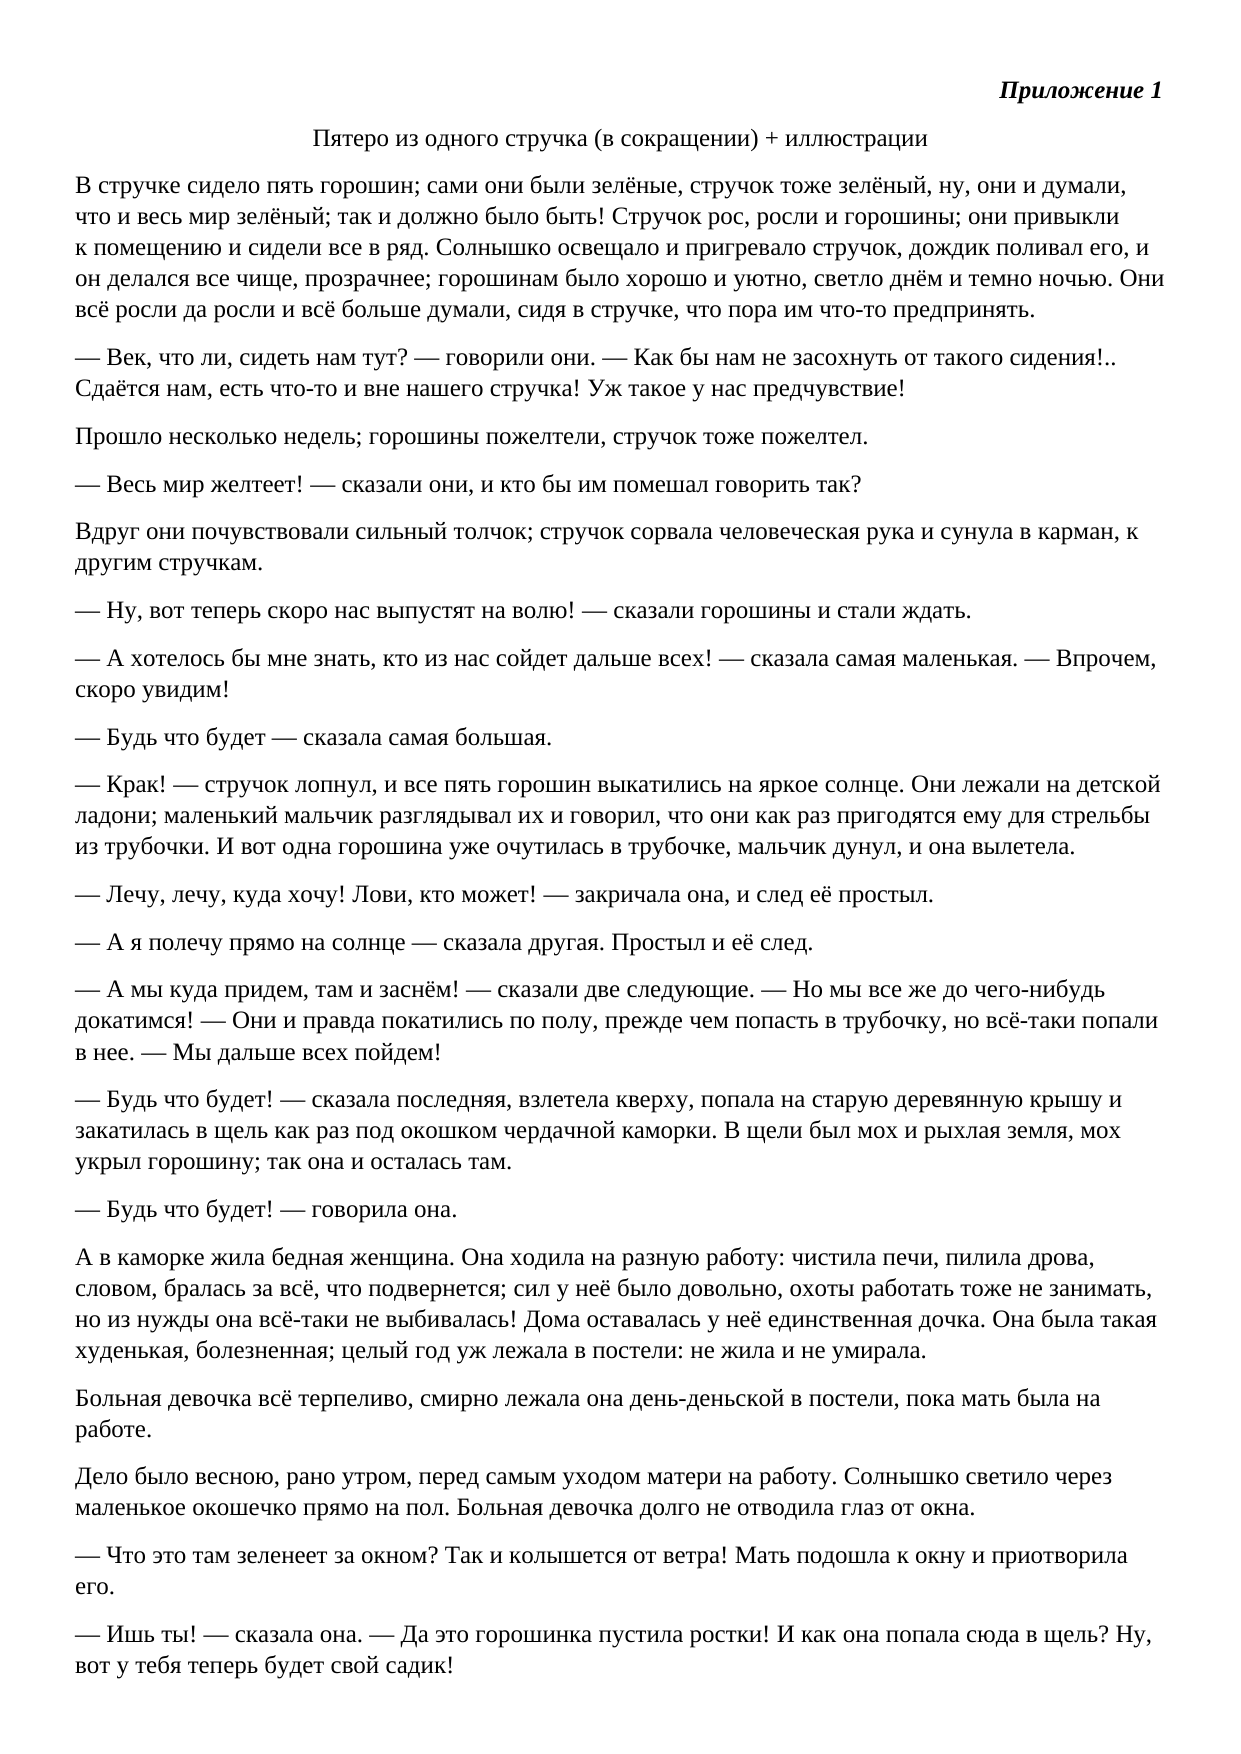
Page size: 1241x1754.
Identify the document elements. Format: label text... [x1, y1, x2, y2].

text — А мы куда придем, там и заснём! — сказали две следующие. — Но мы все же до чего-нибудь докатимся! — Они и правда покатились по полу, прежде чем попасть в трубочку, но всё-таки попали в нее. — Мы дальше всех пойдем! [75, 974, 1165, 1065]
text В стручке сидело пять горошин; сами они были зелёные, стручок тоже зелёный, ну, они и думали, что и весь мир зелёный; так и должно было быть! Стручок рос, росли и горошины; они привыкли к помещению и сидели все в ряд. Солнышко освещало и пригревало стручок, дождик поливал его, и он делался все чище, прозрачнее; горошинам было хорошо и уютно, светло днём и темно ночью. Они всё росли да росли и всё больше думали, сидя в стручке, что пора им что-то предпринять. [75, 170, 1165, 323]
text — Что это там зеленеет за окном? Так и колышется от ветра! Мать подошла к окну и приотворила его. [75, 1540, 1165, 1600]
text Больная девочка всё терпеливо, смирно лежала она день-деньской в постели, пока мать была на работе. [75, 1383, 1165, 1442]
text Приложение 1 [75, 75, 1165, 104]
text — Ну, вот теперь скоро нас выпустят на волю! — сказали горошины и стали ждать. [75, 595, 1165, 624]
text — Крак! — стручок лопнул, и все пять горошин выкатились на яркое солнце. Они лежали на детской ладони; маленький мальчик разглядывал их и говорил, что они как раз пригодятся ему для стрельбы из трубочки. И вот одна горошина уже очутилась в трубочке, мальчик дунул, и она вылетела. [75, 769, 1165, 860]
text — А я полечу прямо на солнце — сказала другая. Простыл и её след. [75, 927, 1165, 956]
text — Будь что будет! — говорила она. [75, 1194, 1165, 1223]
text — Весь мир желтеет! — сказали они, и кто бы им помешал говорить так? [75, 469, 1165, 497]
text — Будь что будет! — сказала последняя, взлетела кверху, попала на старую деревянную крышу и закатилась в щель как раз под окошком чердачной каморки. В щели был мох и рыхлая земля, мох укрыл горошину; так она и осталась там. [75, 1084, 1165, 1175]
text Пятеро из одного стручка (в сокращении) + иллюстрации [75, 123, 1165, 151]
text — Будь что будет — сказала самая большая. [75, 722, 1165, 750]
text — Век, что ли, сидеть нам тут? — говорили они. — Как бы нам не засохнуть от такого сидения!.. Сдаётся нам, есть что-то и вне нашего стручка! Уж такое у нас предчувствие! [75, 342, 1165, 402]
text Дело было весною, рано утром, перед самым уходом матери на работу. Солнышко светило через маленькое окошечко прямо на пол. Больная девочка долго не отводила глаз от окна. [75, 1461, 1165, 1521]
text А в каморке жила бедная женщина. Она ходила на разную работу: чистила печи, пилила дрова, словом, бралась за всё, что подвернется; сил у неё было довольно, охоты работать тоже не занимать, но из нужды она всё-таки не выбивалась! Дома оставалась у неё единственная дочка. Она была такая худенькая, болезненная; целый год уж лежала в постели: не жила и не умирала. [75, 1242, 1165, 1364]
text Прошло несколько недель; горошины пожелтели, стручок тоже пожелтел. [75, 421, 1165, 450]
text — А хотелось бы мне знать, кто из нас сойдет дальше всех! — сказала самая маленькая. — Впрочем, скоро увидим! [75, 643, 1165, 703]
text Вдруг они почувствовали сильный толчок; стручок сорвала человеческая рука и сунула в карман, к другим стручкам. [75, 516, 1165, 576]
text — Ишь ты! — сказала она. — Да это горошинка пустила ростки! И как она попала сюда в щель? Ну, вот у тебя теперь будет свой садик! [75, 1619, 1165, 1679]
text — Лечу, лечу, куда хочу! Лови, кто может! — закричала она, и след её простыл. [75, 879, 1165, 908]
